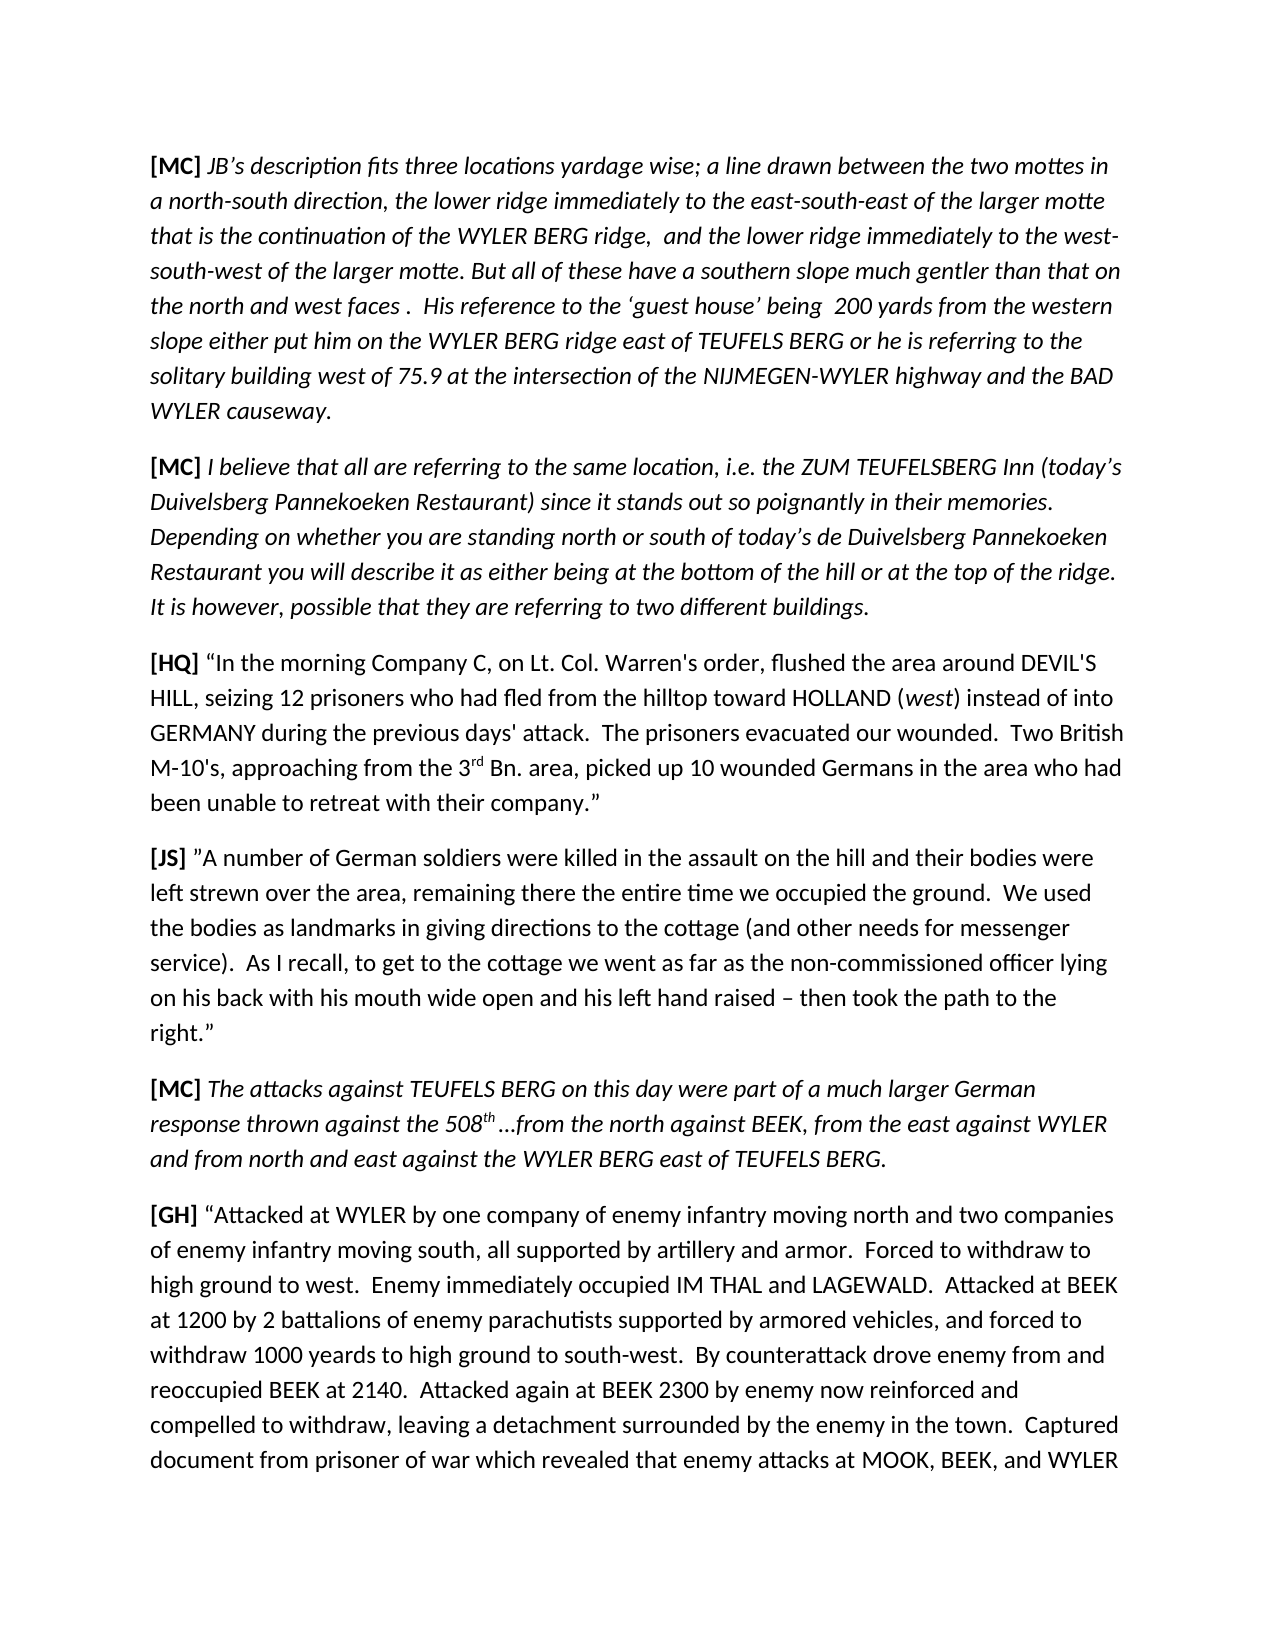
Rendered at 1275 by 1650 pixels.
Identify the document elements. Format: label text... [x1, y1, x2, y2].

text [HQ] “In the morning Company C, on Lt. Col. Warren's order, flushed the area around DEVIL'S HILL, seizing 12 prisoners who had fled from the hilltop toward HOLLAND (west) instead of into GERMANY during the previous days' attack. The prisoners evacuated our wounded. Two British M-10's, approaching from the 3rd Bn. area, picked up 10 wounded Germans in the area who had been unable to retreat with their company.” [150, 647, 1125, 817]
text [MC] I believe that all are referring to the same location, i.e. the Zum Teufelsberg Inn (today’s Duivelsberg Pannekoeken Restaurant) since it stands out so poignantly in their memories. Depending on whether you are standing north or south of today’s de Duivelsberg Pannekoeken Restaurant you will describe it as either being at the bottom of the hill or at the top of the ridge. It is however, possible that they are referring to two different buildings. [150, 451, 1125, 621]
text [MC] The attacks against Teufels Berg on this day were part of a much larger German response thrown against the 508th …from the north against Beek, from the east against Wyler and from north and east against the Wyler Berg east of Teufels berg. [150, 1073, 1125, 1174]
text [MC] JB’s description fits three locations yardage wise; a line drawn between the two mottes in a north-south direction, the lower ridge immediately to the east-south-east of the larger motte that is the continuation of the Wyler Berg ridge, and the lower ridge immediately to the west-south-west of the larger motte. But all of these have a southern slope much gentler than that on the north and west faces . His reference to the ‘guest house’ being 200 yards from the western slope either put him on the Wyler Berg ridge east of Teufels Berg or he is referring to the solitary building west of 75.9 at the intersection of the Nijmegen-Wyler highway and the Bad Wyler causeway. [150, 150, 1125, 426]
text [150, 1199, 1125, 1475]
text [JS] ”A number of German soldiers were killed in the assault on the hill and their bodies were left strewn over the area, remaining there the entire time we occupied the ground. We used the bodies as landmarks in giving directions to the cottage (and other needs for messenger service). As I recall, to get to the cottage we went as far as the non-commissioned officer lying on his back with his mouth wide open and his left hand raised – then took the path to the right.” [150, 842, 1125, 1048]
